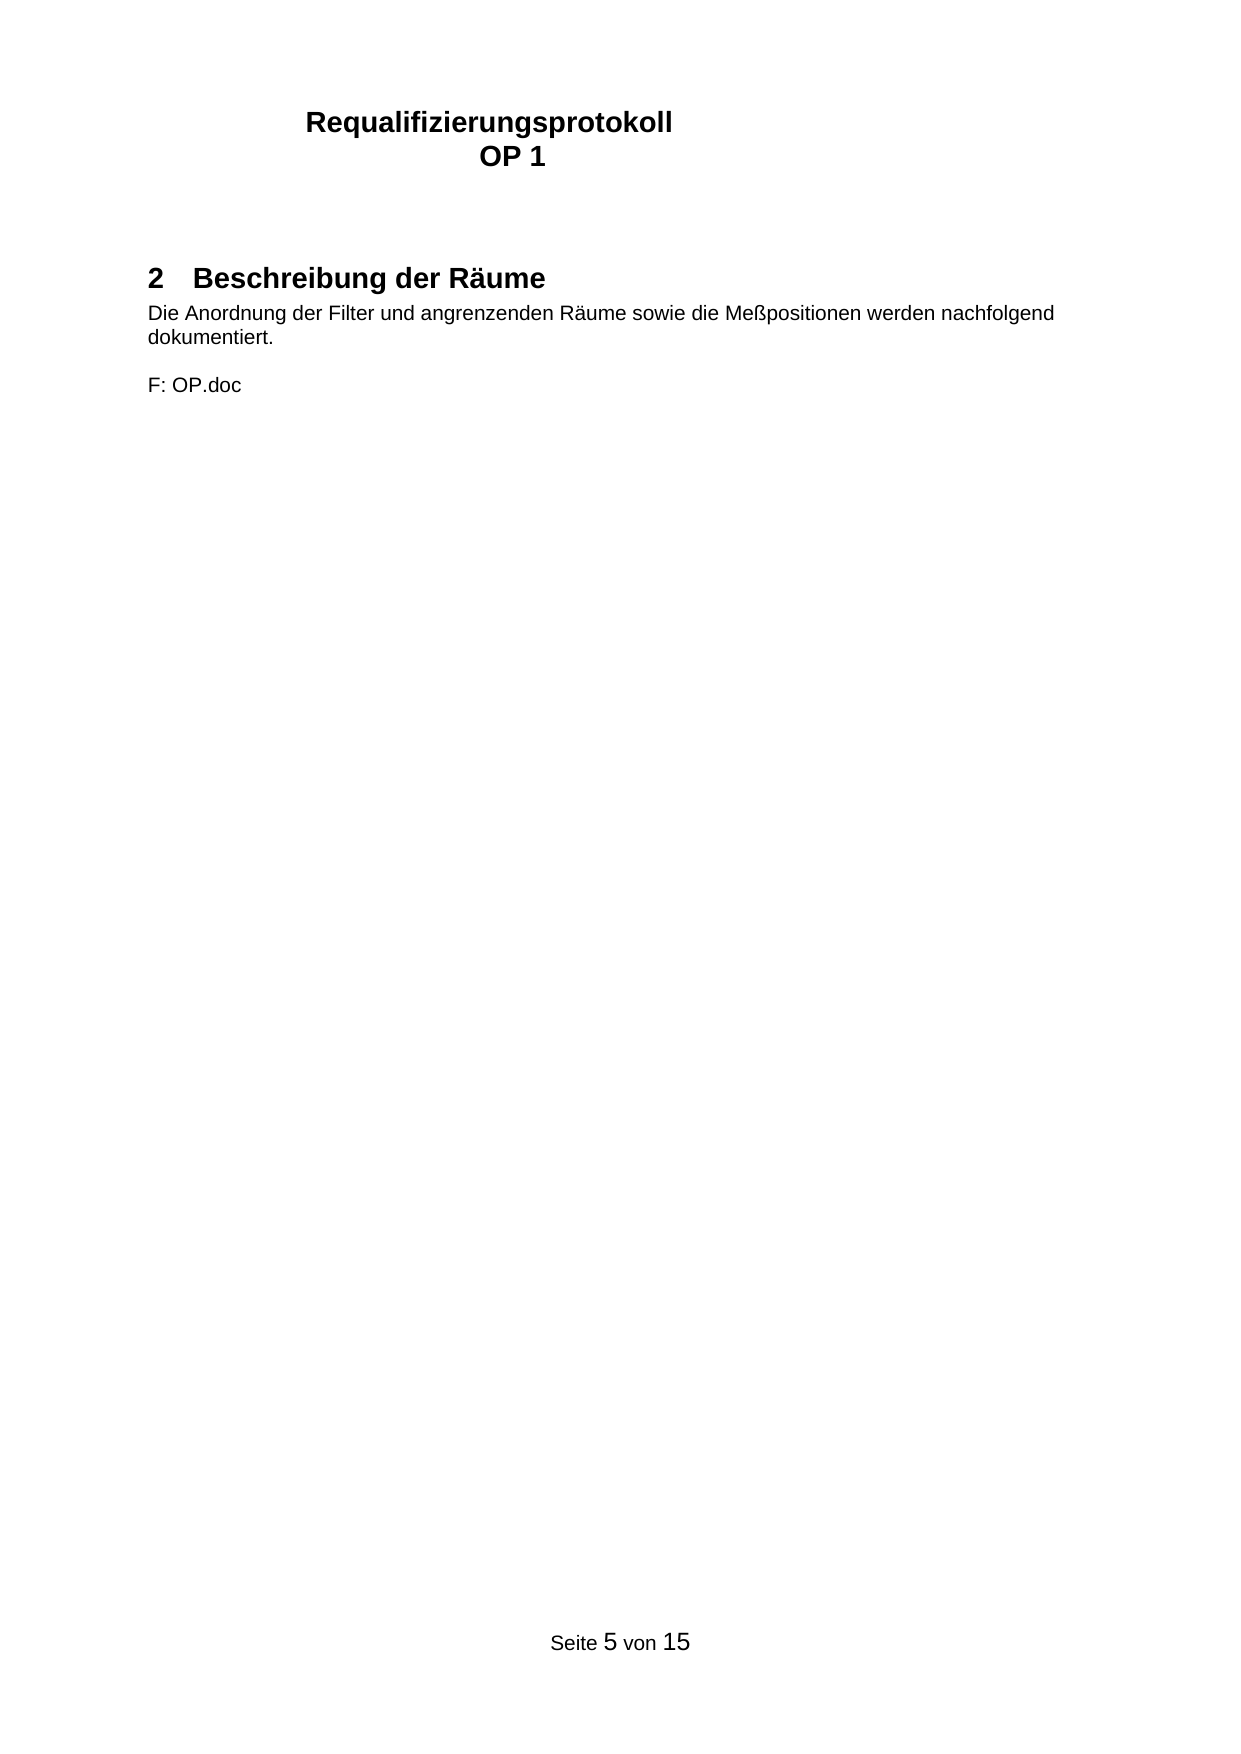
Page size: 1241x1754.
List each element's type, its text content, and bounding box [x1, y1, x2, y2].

text F: OP.doc [148, 373, 1092, 397]
subtitle Beschreibung der Räume [148, 261, 1092, 295]
text Die Anordnung der Filter und angrenzenden Räume sowie die Meßpositionen werden nachfolgend dokumentiert. [148, 301, 1092, 349]
